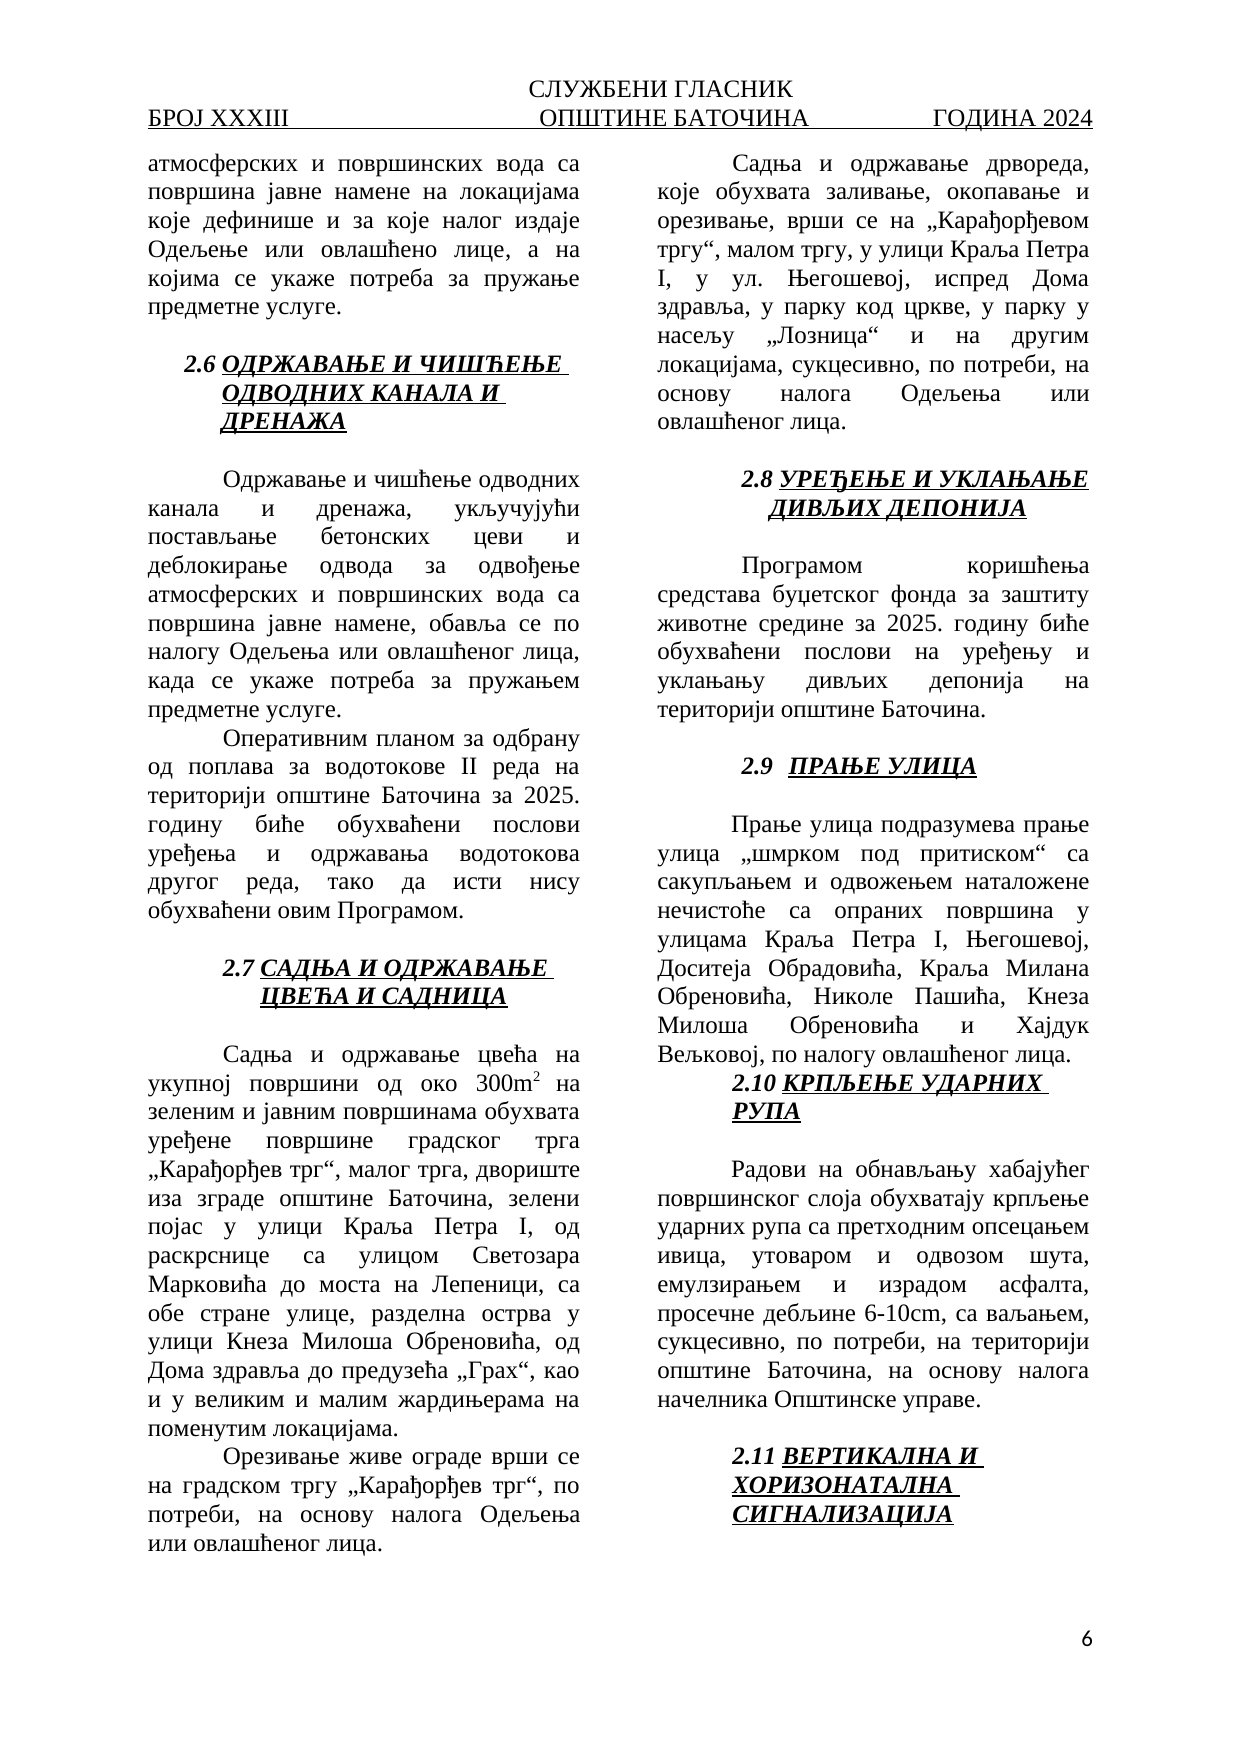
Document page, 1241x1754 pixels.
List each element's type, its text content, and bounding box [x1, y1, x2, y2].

text Садња и одржавање дрвореда, које обухвата заливање, окопавање и орезивање, врши се на „Карађорђевом тргу“, малом тргу, у улици Краља Петра I, у ул. Његошевој, испред Дома здравља, у парку код цркве, у парку у насељу „Лозница“ и на другим локацијама, сукцесивно, по потреби, на основу налога Одељења или овлашћеног лица. [657, 148, 1089, 435]
list САДЊА И ОДРЖАВАЊЕ ЦВЕЋА И САДНИЦА [223, 953, 580, 1010]
list ОДРЖАВАЊЕ И ЧИШЋЕЊЕ ОДВОДНИХ КАНАЛА И ДРЕНАЖА [184, 349, 580, 435]
list ПРАЊЕ УЛИЦА [741, 751, 1089, 780]
text Садња и одржавање цвећа на укупној површини од око 300m2 на зеленим и јавним површинама обухвата уређене површине градског трга „Карађорђев трг“, малог трга, двориште иза зграде општине Баточина, зелени појас у улици Краља Петра I, од раскрснице са улицом Светозара Марковића до моста на Лепеници, са обе стране улице, разделна острва у улици Кнеза Милоша Обреновића, од Дома здравља до предузећа „Грах“, као и у великим и малим жардињерама на поменутим локацијама. [148, 1039, 580, 1441]
text Прање улица подразумева прање улица „шмрком под притиском“ са сакупљањем и одвожењем наталожене нечистоће са опраних површина у улицама Краља Петра I, Његошевој, Доситеја Обрадовића, Краља Милана Обреновића, Николе Пашића, Кнеза Милоша Обреновића и Хајдук Вељковој, по налогу овлашћеног лица. [657, 809, 1089, 1068]
list УРЕЂЕЊЕ И УКЛАЊАЊЕ ДИВЉИХ ДЕПОНИЈА [741, 464, 1089, 521]
text Орезивање живе ограде врши се на градском тргу „Карађорђев трг“, по потреби, на основу налога Одељења или овлашћеног лица. [148, 1441, 580, 1556]
text Радови на обнављању хабајућег површинског слоја обухватају крпљење ударних рупа са претходним опсецањем ивица, утоваром и одвозом шута, емулзирањем и израдом асфалта, просечне дебљине 6-10cm, са ваљањем, сукцесивно, по потреби, на територији општине Баточина, на основу налога начелника Општинске управе. [657, 1154, 1089, 1413]
text 2.11 ВЕРТИКАЛНА И ХОРИЗОНАТАЛНА СИГНАЛИЗАЦИЈА [732, 1441, 1092, 1528]
text 2.10 КРПЉЕЊЕ УДАРНИХ РУПА [732, 1068, 1092, 1125]
text Програмом коришћења средстава буџетског фонда за заштиту животне средине за 2025. годину биће обухваћени послови на уређењу и уклањању дивљих депонија на територији општине Баточина. [657, 550, 1089, 723]
text Одржавање и чишћење одводних канала и дренажа, укључујући постављање бетонских цеви и деблокирање одвода за одвођење атмосферских и површинских вода са површина јавне намене, обавља се по налогу Одељења или овлашћеног лица, када се укаже потреба за пружањем предметне услуге. [148, 464, 580, 723]
text Оперативним планом за одбрану од поплава за водотокове II реда на територији општине Баточина за 2025. годину биће обухваћени послови уређења и одржавања водотокова другог реда, тако да исти нису обухваћени овим Програмом. [148, 723, 580, 924]
